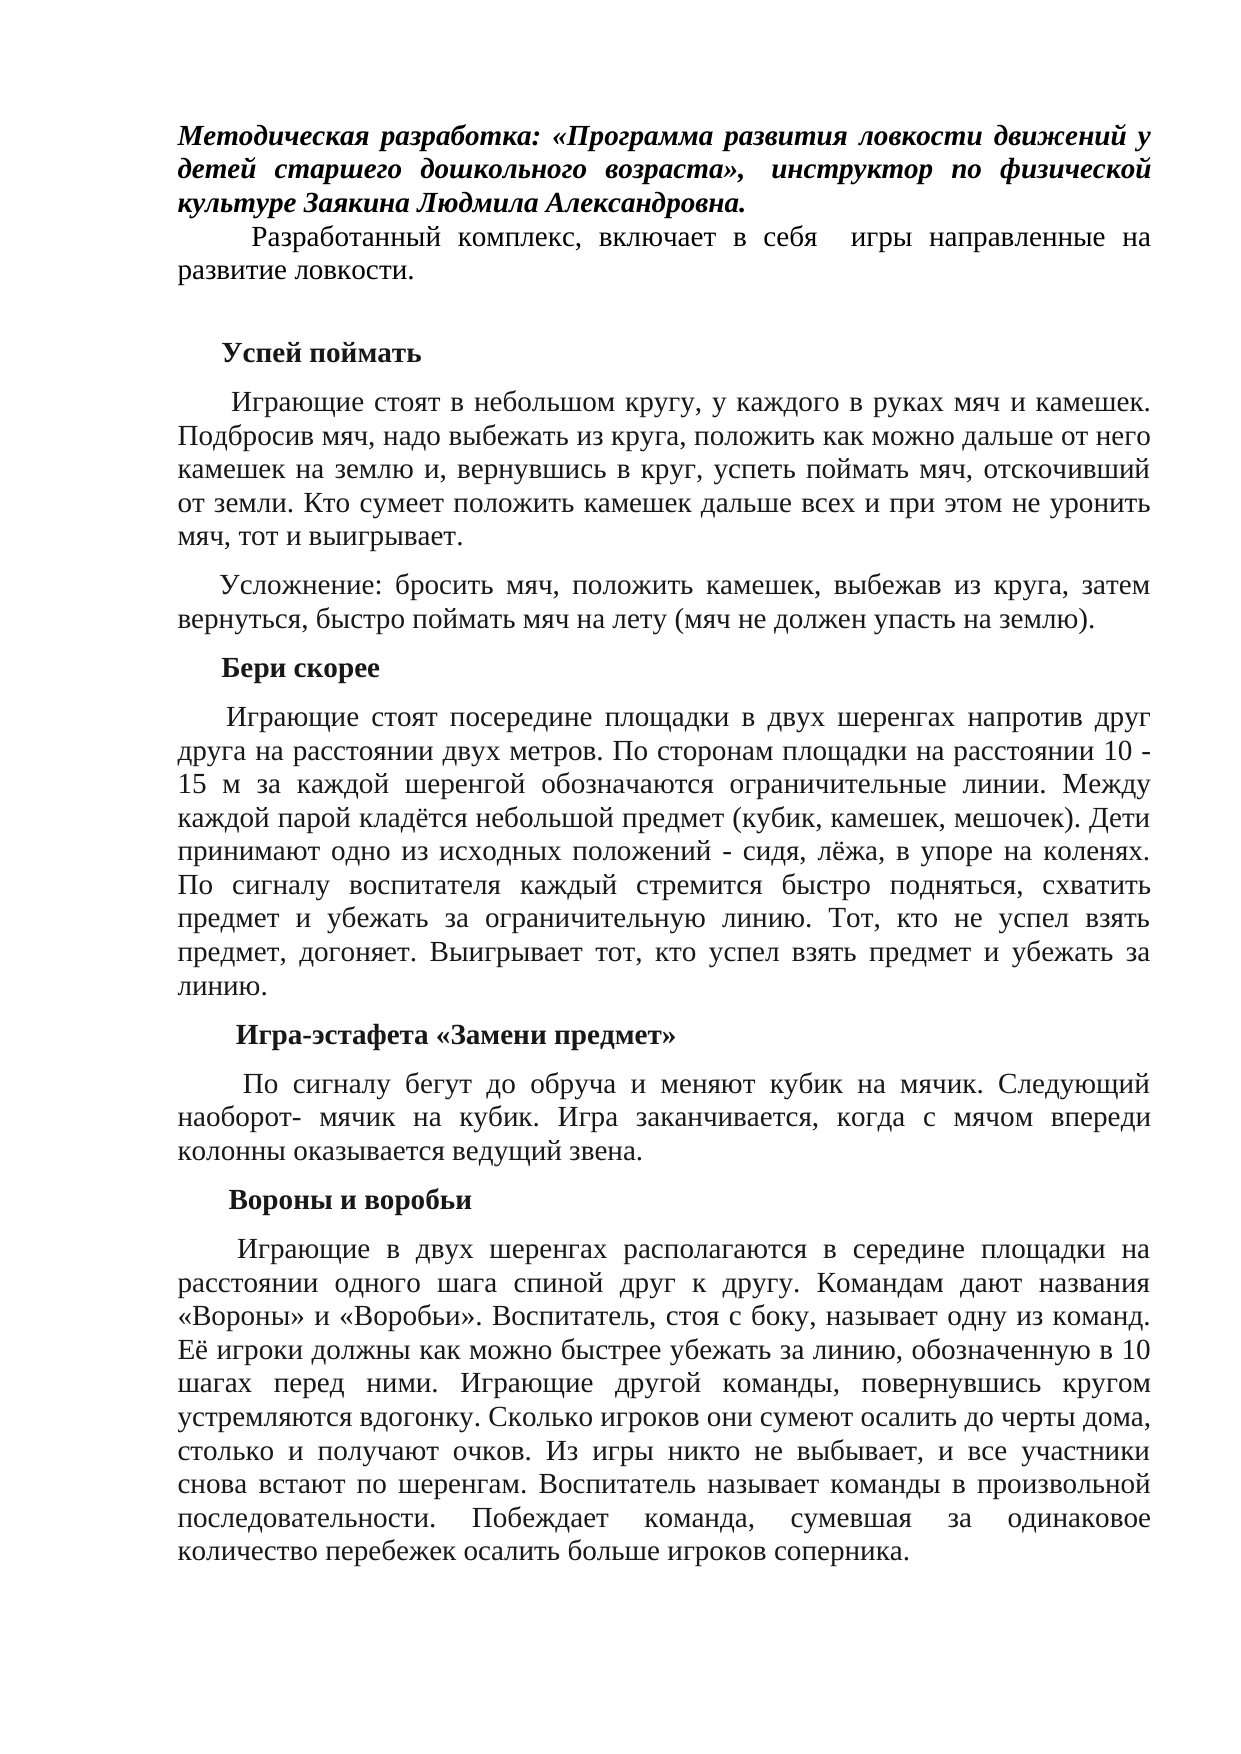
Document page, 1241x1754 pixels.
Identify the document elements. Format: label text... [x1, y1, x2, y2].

text По сигналу бегут до обруча и меняют кубик на мячик. Следующий наоборот- мячик на кубик. Игра заканчивается, когда с мячом впереди колонны оказывается ведущий звена. [177, 1066, 1152, 1167]
text Методическая разработка: «Программа развития ловкости движений у детей старшего дошкольного возраста», инструктор по физической культуре Заякина Людмила Александровна. [177, 118, 1152, 219]
text Бери скорее [177, 650, 1152, 684]
text Вороны и воробьи [177, 1182, 1152, 1216]
text Играющие стоят в небольшом кругу, у каждого в руках мяч и камешек. Подбросив мяч, надо выбежать из круга, положить как можно дальше от него камешек на землю и, вернувшись в круг, успеть поймать мяч, отскочивший от земли. Кто сумеет положить камешек дальше всех и при этом не уронить мяч, тот и выигрывает. [177, 384, 1152, 552]
text Игра-эстафета «Замени предмет» [177, 1017, 1152, 1050]
text Играющие стоят посередине площадки в двух шеренгах напротив друг друга на расстоянии двух метров. По сторонам площадки на расстоянии 10 - 15 м за каждой шеренгой обозначаются ограничительные линии. Между каждой парой кладётся небольшой предмет (кубик, камешек, мешочек). Дети принимают одно из исходных положений - сидя, лёжа, в упоре на коленях. По сигналу воспитателя каждый стремится быстро подняться, схватить предмет и убежать за ограничительную линию. Тот, кто не успел взять предмет, догоняет. Выигрывает тот, кто успел взять предмет и убежать за линию. [177, 699, 1152, 1001]
text Усложнение: бросить мяч, положить камешек, выбежав из круга, затем вернуться, быстро поймать мяч на лету (мяч не должен упасть на землю). [177, 567, 1152, 634]
text Разработанный комплекс, включает в себя игры направленные на развитие ловкости. [177, 219, 1152, 286]
text Играющие в двух шеренгах располагаются в середине площадки на расстоянии одного шага спиной друг к другу. Командам дают названия «Вороны» и «Воробьи». Воспитатель, стоя с боку, называет одну из команд. Её игроки должны как можно быстрее убежать за линию, обозначенную в 10 шагах перед ними. Играющие другой команды, повернувшись кругом устремляются вдогонку. Сколько игроков они сумеют осалить до черты дома, столько и получают очков. Из игры никто не выбывает, и все участники снова встают по шеренгам. Воспитатель называет команды в произвольной последовательности. Побеждает команда, сумевшая за одинаковое количество перебежек осалить больше игроков соперника. [177, 1231, 1152, 1567]
text Успей поймать [177, 335, 1152, 368]
